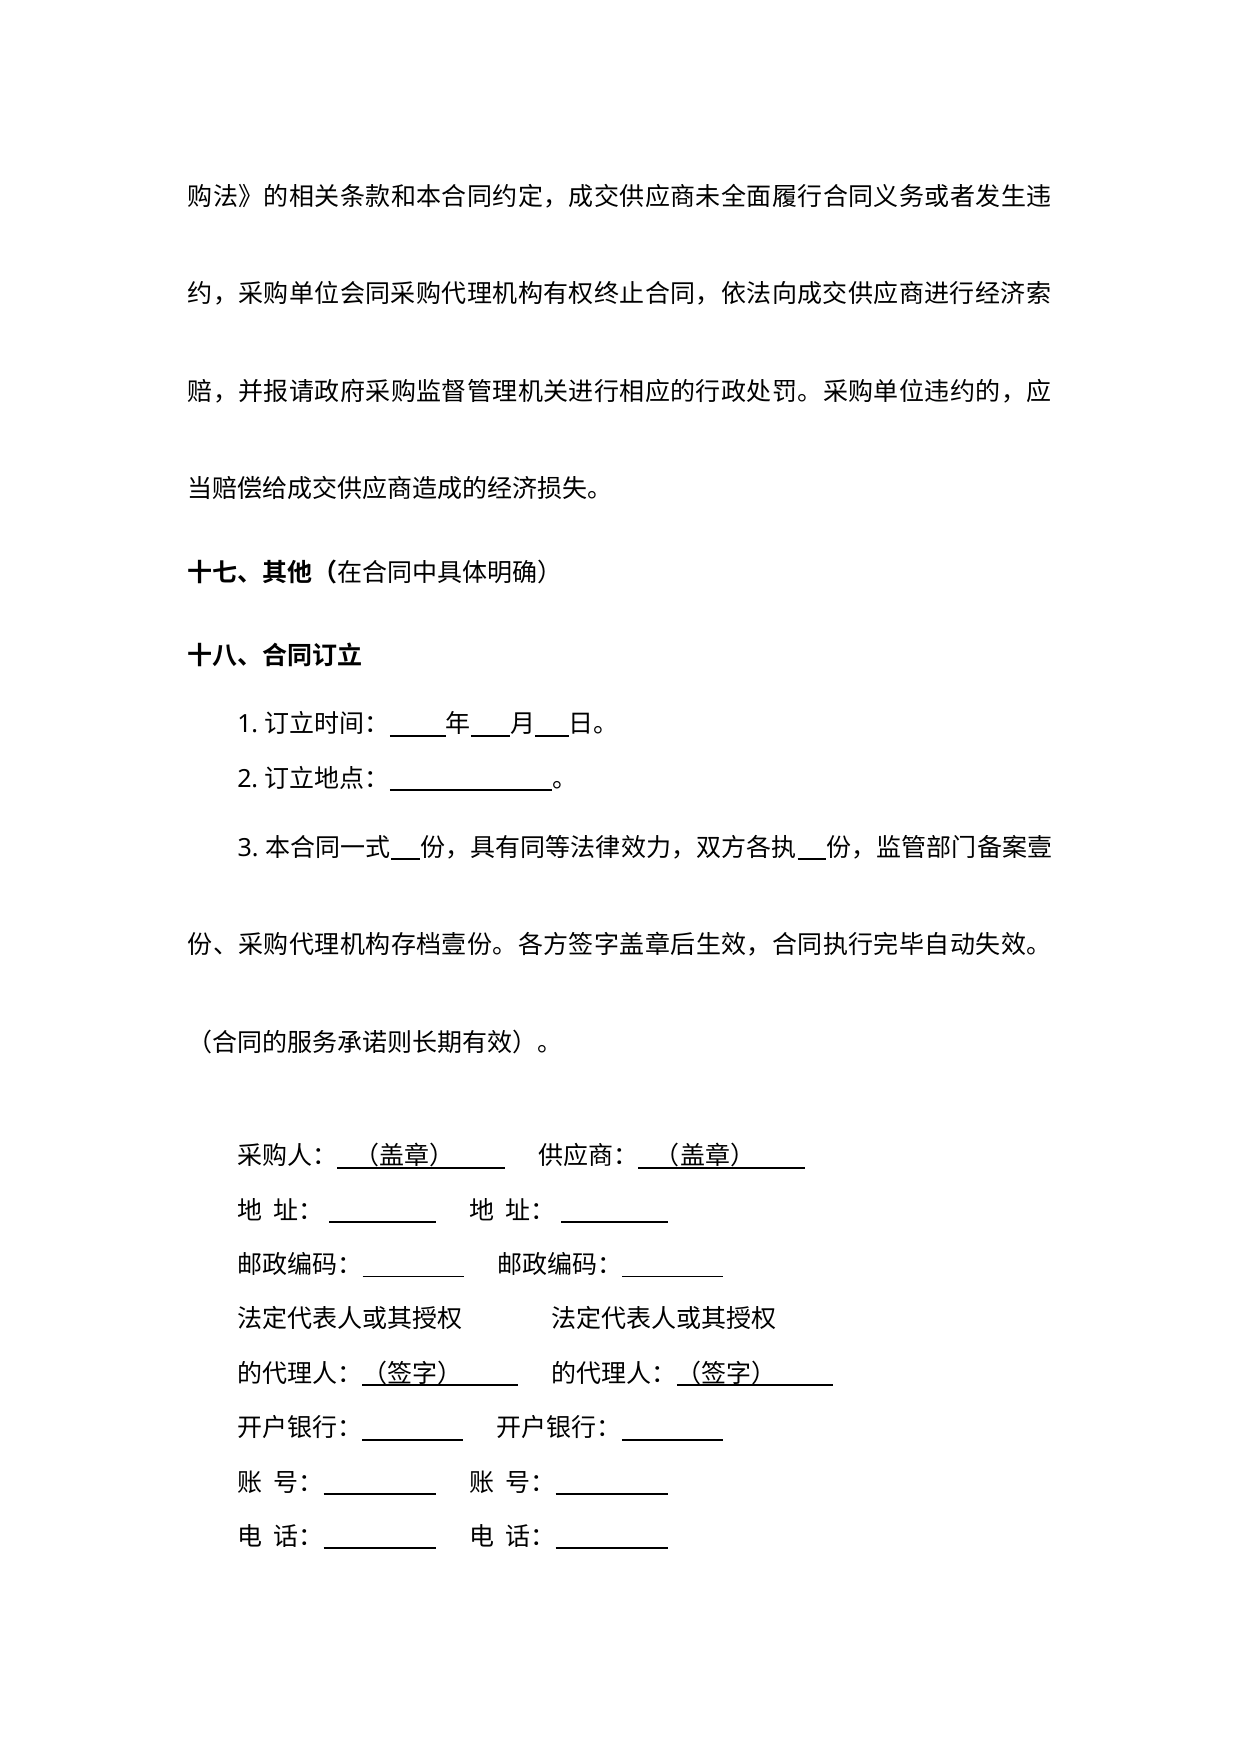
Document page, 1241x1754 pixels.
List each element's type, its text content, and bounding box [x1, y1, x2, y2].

text 十八、合同订立 [187, 621, 1053, 686]
text 邮政编码： 邮政编码： [187, 1244, 1053, 1281]
text 3. 本合同一式 份，具有同等法律效力，双方各执 份，监管部门备案壹份、采购代理机构存档壹份。各方签字盖章后生效，合同执行完毕自动失效。（合同的服务承诺则长期有效）。 [187, 813, 1053, 1073]
text 电 话： 电 话： [187, 1516, 1053, 1553]
text 2. 订立地点： 。 [187, 758, 1053, 794]
text 采购人： （盖章） 供应商： （盖章） [187, 1136, 1053, 1172]
text 账 号： 账 号： [187, 1462, 1053, 1498]
text 1. 订立时间： 年 月 日。 [187, 704, 1053, 740]
text 十七、其他（在合同中具体明确） [187, 538, 1053, 603]
text 的代理人：（签字） 的代理人：（签字） [187, 1353, 1053, 1389]
text 开户银行： 开户银行： [187, 1408, 1053, 1444]
text 法定代表人或其授权 法定代表人或其授权 [187, 1299, 1053, 1335]
text 地 址： 地 址： [187, 1190, 1053, 1226]
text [187, 162, 1053, 519]
